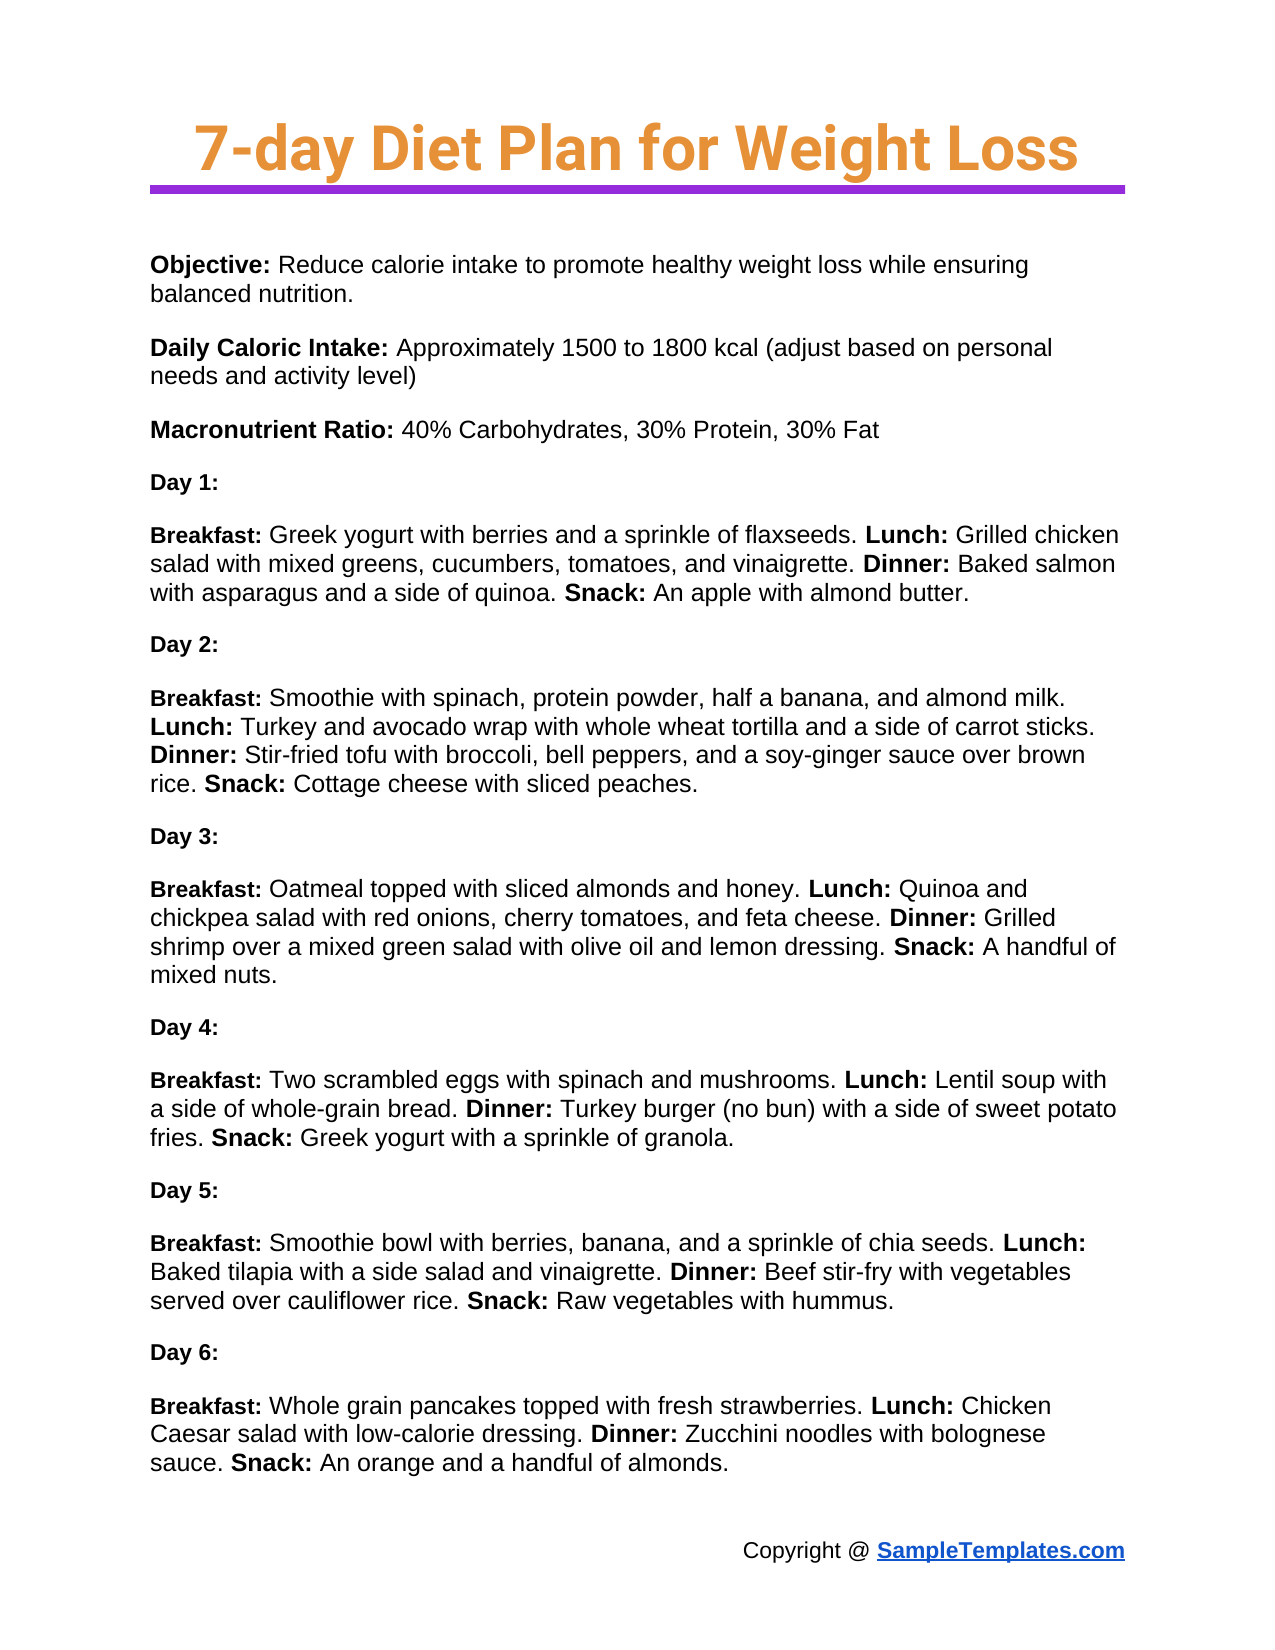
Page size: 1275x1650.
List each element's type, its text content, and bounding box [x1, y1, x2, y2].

text Daily Caloric Intake: Approximately 1500 to 1800 kcal (adjust based on personal needs and activity level) [150, 333, 1125, 390]
text Breakfast: Whole grain pancakes topped with fresh strawberries. Lunch: Chicken Caesar salad with low-calorie dressing. Dinner: Zucchini noodles with bolognese sauce. Snack: An orange and a handful of almonds. [150, 1391, 1125, 1477]
subtitle Day 1: [150, 469, 1125, 495]
text Breakfast: Smoothie with spinach, protein powder, half a banana, and almond milk. Lunch: Turkey and avocado wrap with whole wheat tortilla and a side of carrot sticks. Dinner: Stir-fried tofu with broccoli, bell peppers, and a soy-ginger sauce over brown rice. Snack: Cottage cheese with sliced peaches. [150, 683, 1125, 798]
subtitle Day 2: [150, 631, 1125, 658]
text Breakfast: Greek yogurt with berries and a sprinkle of flaxseeds. Lunch: Grilled chicken salad with mixed greens, cucumbers, tomatoes, and vinaigrette. Dinner: Baked salmon with asparagus and a side of quinoa. Snack: An apple with almond butter. [150, 520, 1125, 606]
text Breakfast: Two scrambled eggs with spinach and mushrooms. Lunch: Lentil soup with a side of whole-grain bread. Dinner: Turkey burger (no bun) with a side of sweet potato fries. Snack: Greek yogurt with a sprinkle of granola. [150, 1066, 1125, 1152]
text Breakfast: Smoothie bowl with berries, banana, and a sprinkle of chia seeds. Lunch: Baked tilapia with a side salad and vinaigrette. Dinner: Beef stir-fry with vegetables served over cauliflower rice. Snack: Raw vegetables with hummus. [150, 1228, 1125, 1314]
subtitle Day 4: [150, 1014, 1125, 1041]
text Breakfast: Oatmeal topped with sliced almonds and honey. Lunch: Quinoa and chickpea salad with red onions, cherry tomatoes, and feta cheese. Dinner: Grilled shrimp over a mixed green salad with olive oil and lemon dressing. Snack: A handful of mixed nuts. [150, 874, 1125, 989]
text Objective: Reduce calorie intake to promote healthy weight loss while ensuring balanced nutrition. [150, 250, 1125, 308]
text Macronutrient Ratio: 40% Carbohydrates, 30% Protein, 30% Fat [150, 415, 1125, 444]
subtitle Day 3: [150, 823, 1125, 849]
subtitle Day 5: [150, 1177, 1125, 1203]
subtitle Day 6: [150, 1339, 1125, 1366]
text 7-day Diet Plan for Weight Loss [150, 112, 1125, 185]
picture [150, 185, 1125, 194]
